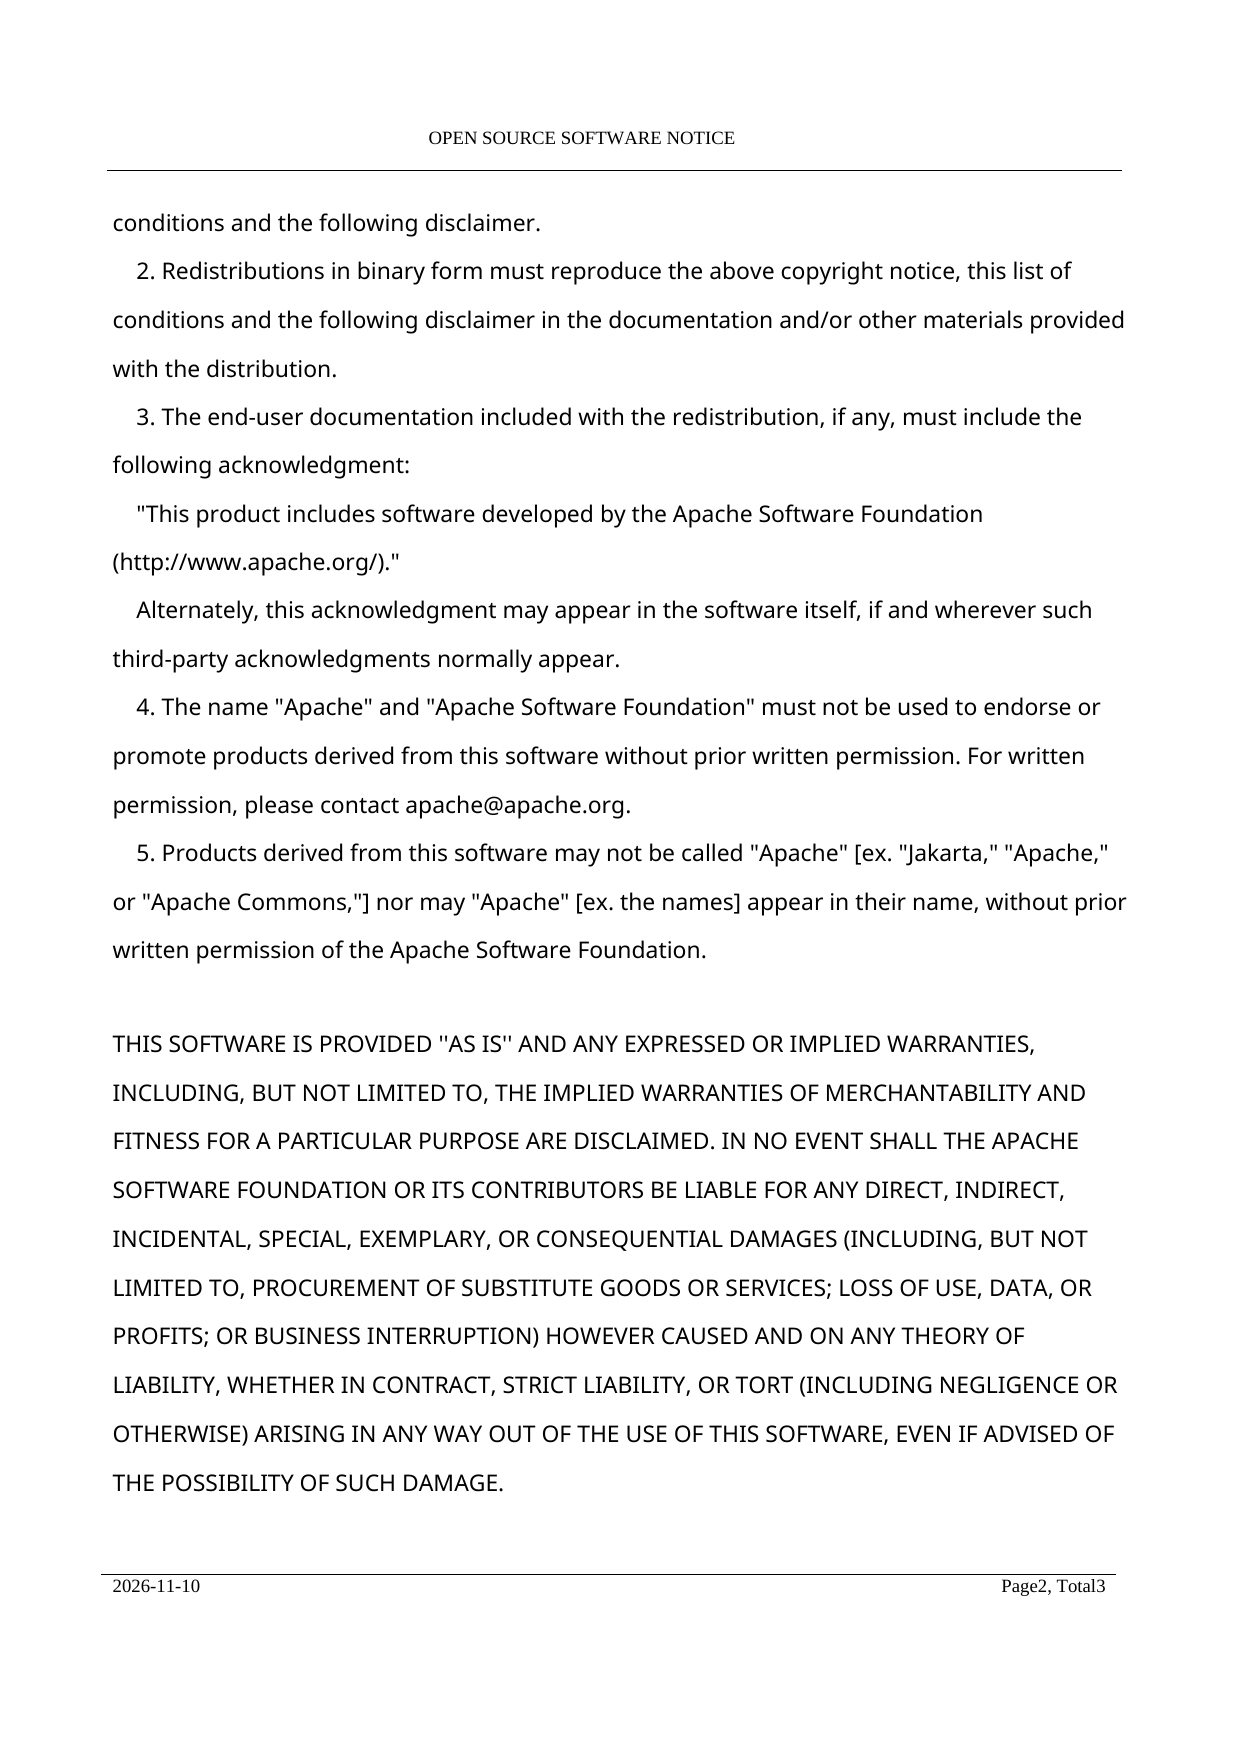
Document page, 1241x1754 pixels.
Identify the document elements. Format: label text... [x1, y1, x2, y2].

text Alternately, this acknowledgment may appear in the software itself, if and wherever such third-party acknowledgments normally appear. [112, 594, 1128, 675]
text "This product includes software developed by the Apache Software Foundation (http://www.apache.org/)." [112, 497, 1128, 578]
text 3. The end-user documentation included with the redistribution, if any, must include the following acknowledgment: [112, 400, 1128, 481]
text 4. The name "Apache" and "Apache Software Foundation" must not be used to endorse or promote products derived from this software without prior written permission. For written permission, please contact apache@apache.org. [112, 691, 1128, 821]
text 2. Redistributions in binary form must reproduce the above copyright notice, this list of conditions and the following disclaimer in the documentation and/or other materials provided with the distribution. [112, 254, 1128, 384]
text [112, 206, 1128, 239]
text 5. Products derived from this software may not be called "Apache" [ex. "Jakarta," "Apache," or "Apache Commons,"] nor may "Apache" [ex. the names] appear in their name, without prior written permission of the Apache Software Foundation. [112, 836, 1128, 966]
text THIS SOFTWARE IS PROVIDED ''AS IS'' AND ANY EXPRESSED OR IMPLIED WARRANTIES, INCLUDING, BUT NOT LIMITED TO, THE IMPLIED WARRANTIES OF MERCHANTABILITY AND FITNESS FOR A PARTICULAR PURPOSE ARE DISCLAIMED. IN NO EVENT SHALL THE APACHE SOFTWARE FOUNDATION OR ITS CONTRIBUTORS BE LIABLE FOR ANY DIRECT, INDIRECT, INCIDENTAL, SPECIAL, EXEMPLARY, OR CONSEQUENTIAL DAMAGES (INCLUDING, BUT NOT LIMITED TO, PROCUREMENT OF SUBSTITUTE GOODS OR SERVICES; LOSS OF USE, DATA, OR PROFITS; OR BUSINESS INTERRUPTION) HOWEVER CAUSED AND ON ANY THEORY OF LIABILITY, WHETHER IN CONTRACT, STRICT LIABILITY, OR TORT (INCLUDING NEGLIGENCE OR OTHERWISE) ARISING IN ANY WAY OUT OF THE USE OF THIS SOFTWARE, EVEN IF ADVISED OF THE POSSIBILITY OF SUCH DAMAGE. [112, 1027, 1128, 1498]
